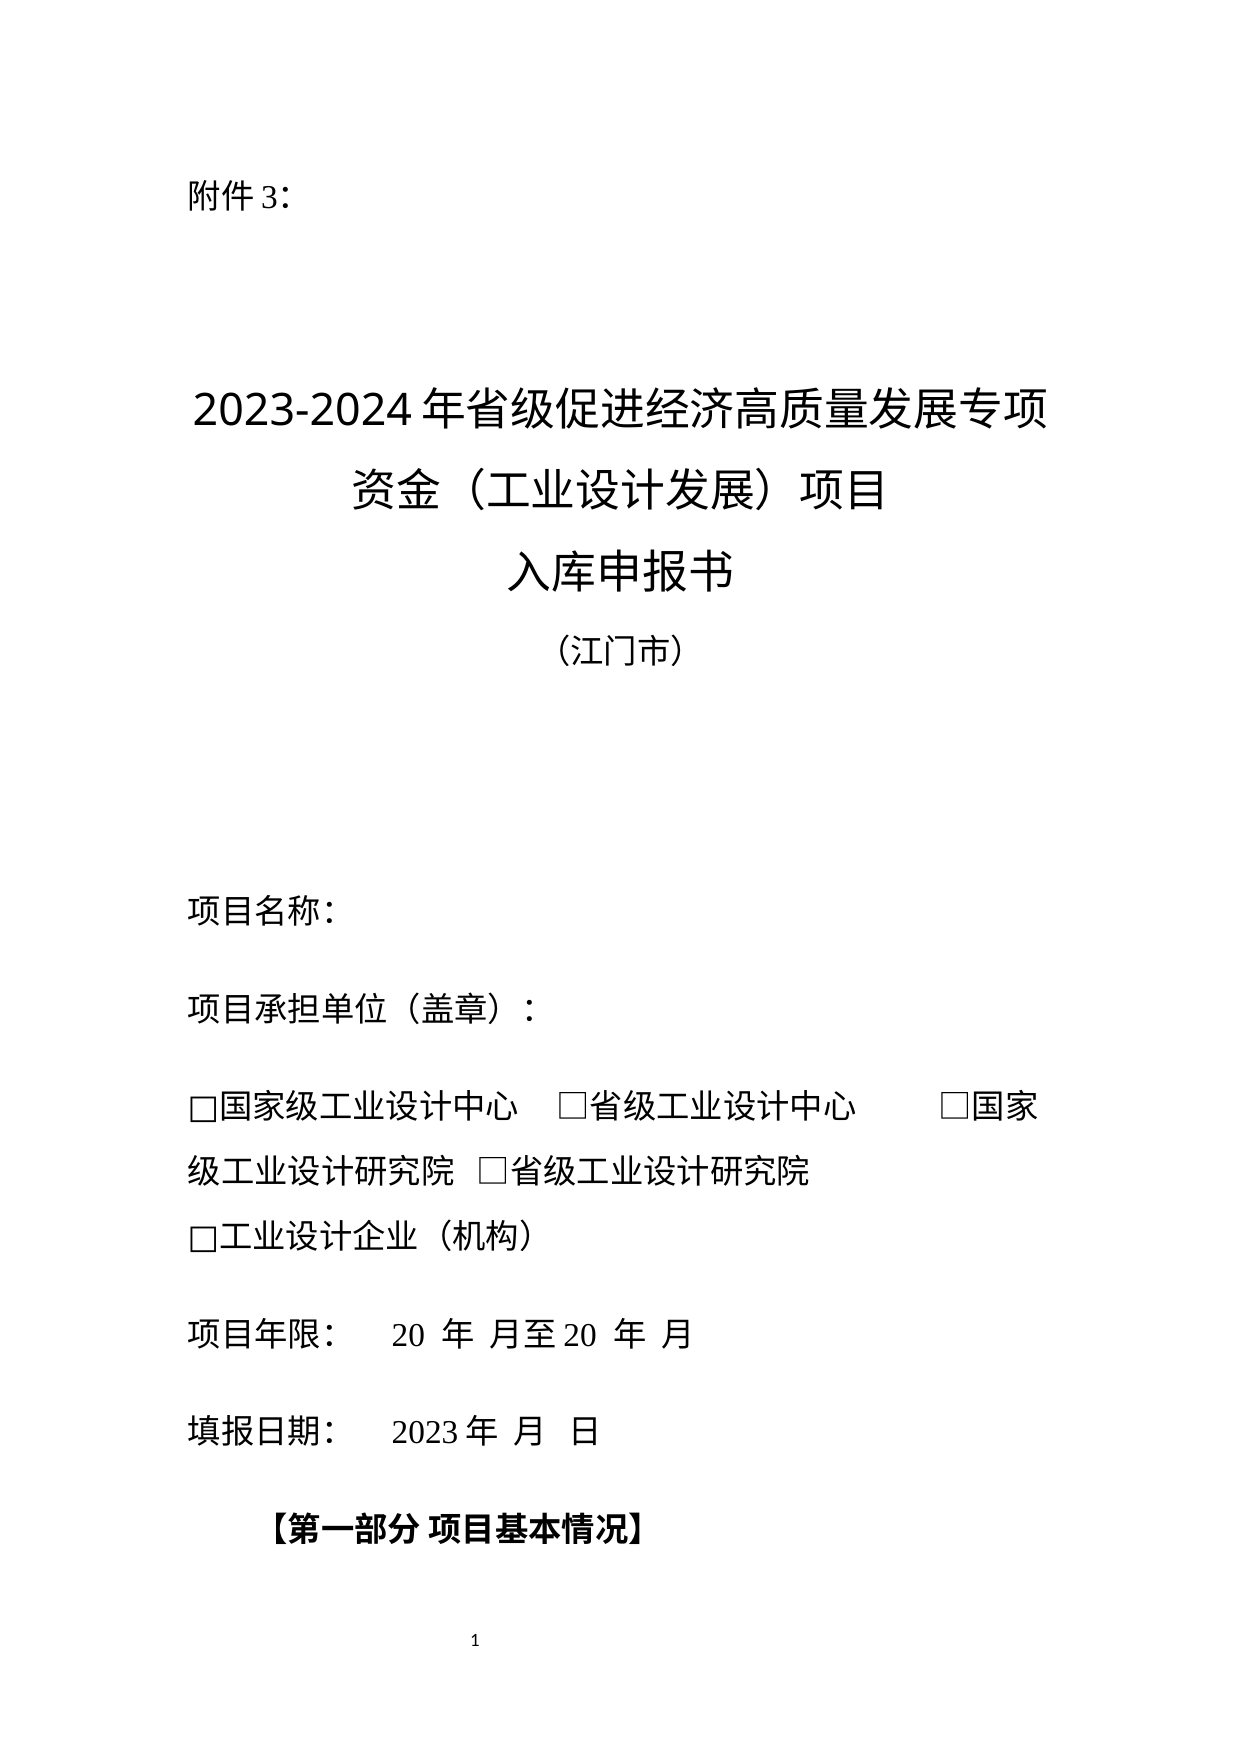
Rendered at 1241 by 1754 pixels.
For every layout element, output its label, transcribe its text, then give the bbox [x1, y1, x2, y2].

text 2023-2024年省级促进经济高质量发展专项资金（工业设计发展）项目 [187, 357, 1053, 519]
text 【第一部分 项目基本情况】 [187, 1494, 1053, 1559]
text 项目承担单位（盖章）： [187, 974, 1053, 1039]
text □国家级工业设计中心 □省级工业设计中心 □国家级工业设计研究院 □省级工业设计研究院 [187, 1072, 1053, 1202]
text 附件3： [187, 162, 1053, 227]
text 项目名称： [187, 877, 1053, 942]
text 填报日期： 2023年 月 日 [187, 1397, 1053, 1462]
text □工业设计企业（机构） [187, 1202, 1053, 1267]
text 项目年限： 20 年 月至20 年 月 [187, 1299, 1053, 1364]
text 入库申报书 [187, 519, 1053, 617]
text （江门市） [187, 617, 1053, 682]
